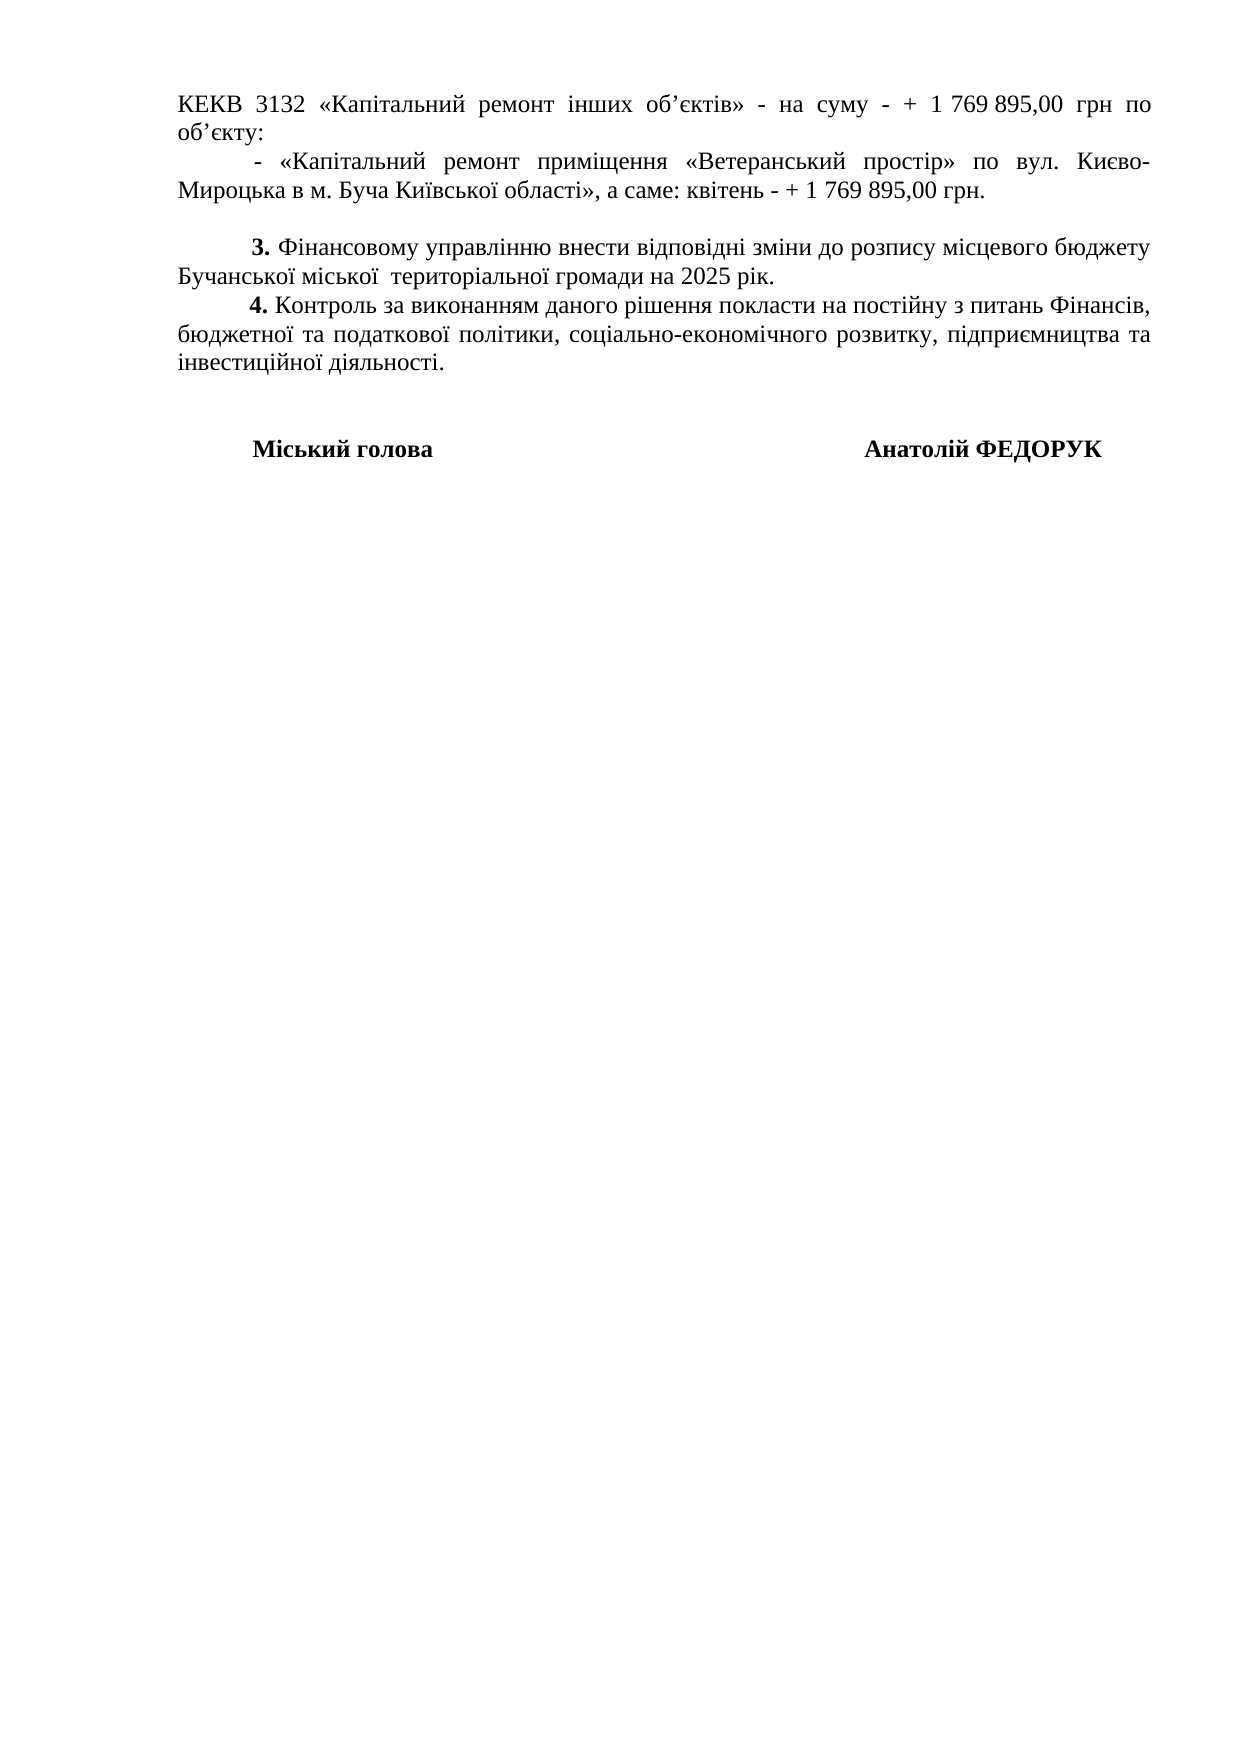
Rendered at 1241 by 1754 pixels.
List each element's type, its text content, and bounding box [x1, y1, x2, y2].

text - «Капітальний ремонт приміщення «Ветеранський простір» по вул. Києво-Мироцька в м. Буча Київської області», а саме: квітень - + 1 769 895,00 грн. [177, 146, 1152, 204]
text Міський голова Анатолій ФЕДОРУК [177, 434, 1152, 462]
text КЕКВ 3132 «Капітальний ремонт інших об’єктів» - на суму - + 1 769 895,00 грн по об’єкту: [177, 89, 1152, 146]
text 3. Фінансовому управлінню внести відповідні зміни до розпису місцевого бюджету Бучанської міської територіальної громади на 2025 рік. [177, 232, 1152, 290]
text 4. Контроль за виконанням даного рішення покласти на постійну з питань Фінансів, бюджетної та податкової політики, соціально-економічного розвитку, підприємництва та інвестиційної діяльності. [177, 290, 1152, 376]
